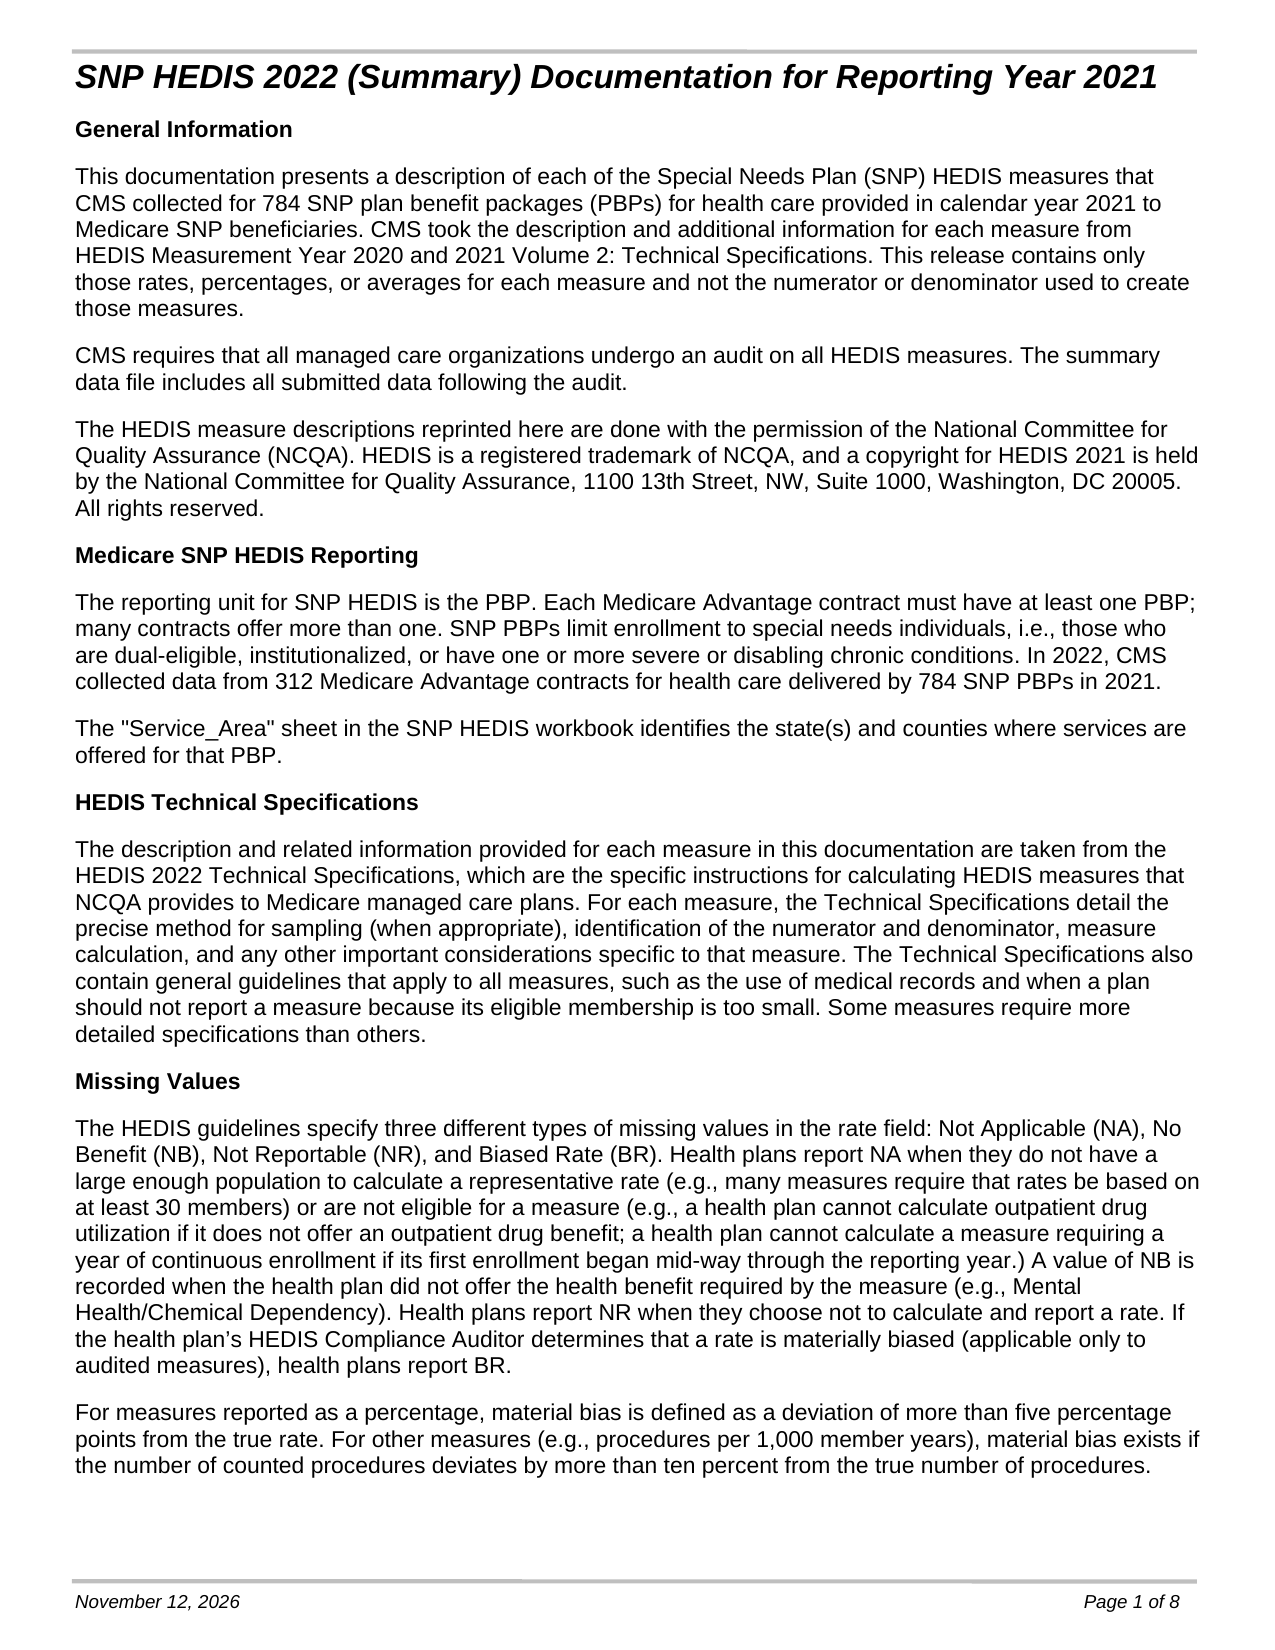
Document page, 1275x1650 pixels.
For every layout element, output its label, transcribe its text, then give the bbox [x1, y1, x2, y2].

text This documentation presents a description of each of the Special Needs Plan (SNP) HEDIS measures that CMS collected for 784 SNP plan benefit packages (PBPs) for health care provided in calendar year to Medicare SNP beneficiaries. CMS took the description and additional information for each measure from HEDIS Measurement Year 2020 and Volume 2: Technical Specifications. This release contains only those rates, percentages, or averages for each measure and not the numerator or denominator used to create those measures. [75, 163, 1200, 321]
subtitle General Information [75, 116, 1200, 142]
text The "Service_Area" sheet in the SNP HEDIS workbook identifies the state(s) and counties where services are offered for that PBP. [75, 715, 1200, 768]
text The HEDIS measure descriptions reprinted here are done with the permission of the National Committee for Quality Assurance (NCQA). HEDIS is a registered trademark of NCQA, and a copyright for HEDIS is held by the National Committee for Quality Assurance, 1100 13th Street, NW, Suite 1000, Washington, DC 20005. All rights reserved. [75, 416, 1200, 521]
subtitle SNP HEDIS 2022 (Summary) Documentation for Reporting Year 2021 [75, 57, 1200, 95]
text The description and related information provided for each measure in this documentation are taken from the HEDIS Technical Specifications, which are the specific instructions for calculating HEDIS measures that NCQA provides to Medicare managed care plans. For each measure, the Technical Specifications detail the precise method for sampling (when appropriate), identification of the numerator and denominator, measure calculation, and any other important considerations specific to that measure. The Technical Specifications also contain general guidelines that apply to all measures, such as the use of medical records and when a plan should not report a measure because its eligible membership is too small. Some measures require more detailed specifications than others. [75, 836, 1200, 1047]
subtitle Medicare SNP HEDIS Reporting [75, 542, 1200, 568]
text The reporting unit for SNP HEDIS is the PBP. Each Medicare Advantage contract must have at least one PBP; many contracts offer more than one. SNP PBPs limit enrollment to special needs individuals, i.e., those who are dual-eligible, institutionalized, or have one or more severe or disabling chronic conditions. In , CMS collected data from 312 Medicare Advantage contracts for health care delivered by 784 SNP PBPs in . [75, 589, 1200, 694]
text CMS requires that all managed care organizations undergo an audit on all HEDIS measures. The summary data file includes all submitted data following the audit. [75, 342, 1200, 395]
subtitle Missing Values [75, 1068, 1200, 1094]
text The HEDIS guidelines specify three different types of missing values in the rate field: Not Applicable (NA), No Benefit (NB), Not Reportable (NR), and Biased Rate (BR). Health plans report NA when they do not have a large enough population to calculate a representative rate (e.g., many measures require that rates be based on at least 30 members) or are not eligible for a measure (e.g., a health plan cannot calculate outpatient drug utilization if it does not offer an outpatient drug benefit; a health plan cannot calculate a measure requiring a year of continuous enrollment if its first enrollment began mid-way through the reporting year.) A value of NB is recorded when the health plan did not offer the health benefit required by the measure (e.g., Mental Health/Chemical Dependency). Health plans report NR when they choose not to calculate and report a rate. If the health plan’s HEDIS Compliance Auditor determines that a rate is materially biased (applicable only to audited measures), health plans report BR. [75, 1115, 1200, 1378]
subtitle HEDIS Technical Specifications [75, 789, 1200, 815]
text For measures reported as a percentage, material bias is defined as a deviation of more than five percentage points from the true rate. For other measures (e.g., procedures per 1,000 member years), material bias exists if the number of counted procedures deviates by more than ten percent from the true number of procedures. [75, 1399, 1200, 1478]
